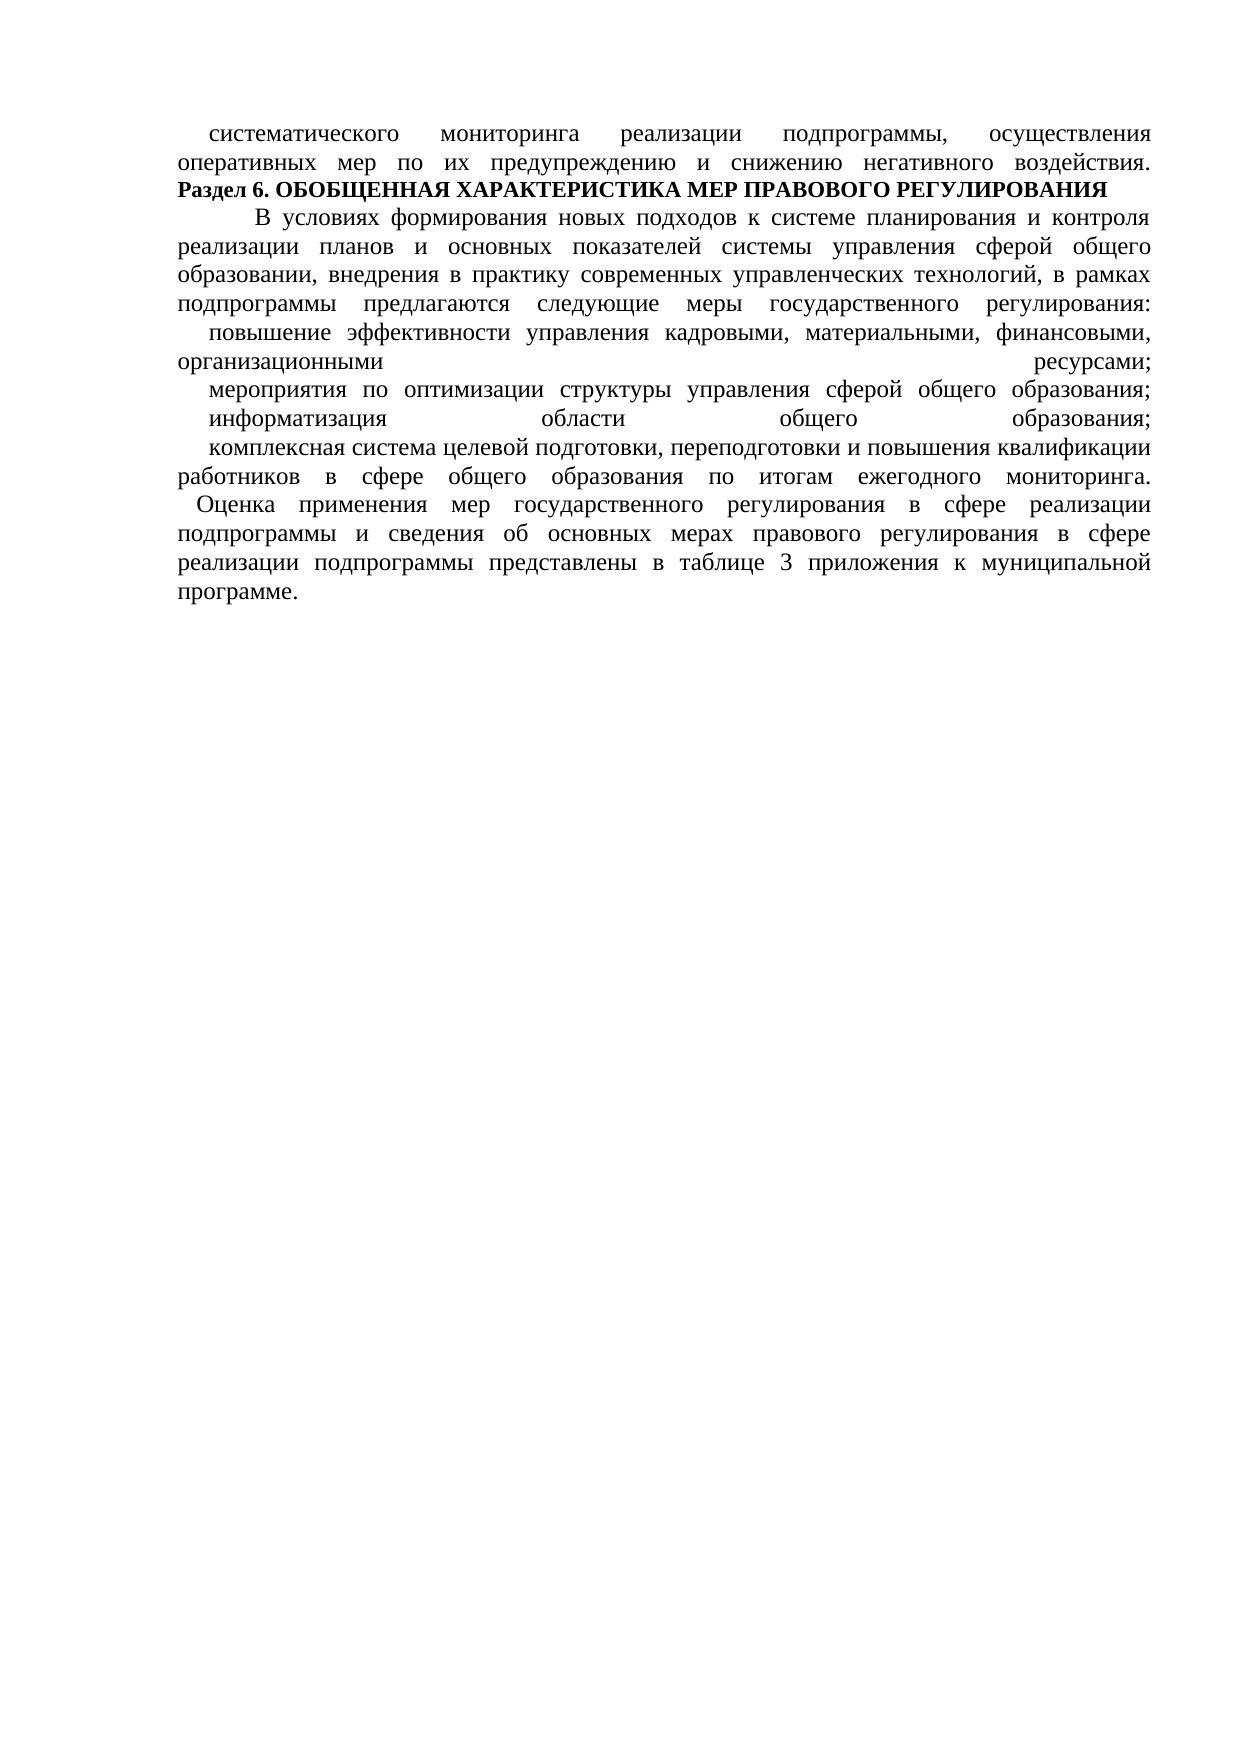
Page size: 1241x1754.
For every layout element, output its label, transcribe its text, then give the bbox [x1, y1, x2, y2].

text систематического мониторинга реализации подпрограммы, осуществления оперативных мер по их предупреждению и снижению негативного воздействия. Раздел 6. ОБОБЩЕННАЯ ХАРАКТЕРИСТИКА МЕР ПРАВОВОГО РЕГУЛИРОВАНИЯ [177, 118, 1152, 202]
text В условиях формирования новых подходов к системе планирования и контроля реализации планов и основных показателей системы управления сферой общего образовании, внедрения в практику современных управленческих технологий, в рамках подпрограммы предлагаются следующие меры государственного регулирования: повышение эффективности управления кадровыми, материальными, финансовыми, организационными ресурсами; мероприятия по оптимизации структуры управления сферой общего образования; информатизация области общего образования; комплексная система целевой подготовки, переподготовки и повышения квалификации работников в сфере общего образования по итогам ежегодного мониторинга. Оценка применения мер государственного регулирования в сфере реализации подпрограммы и сведения об основных мерах правового регулирования в сфере реализации подпрограммы представлены в таблице 3 приложения к муниципальной программе. [177, 202, 1152, 604]
